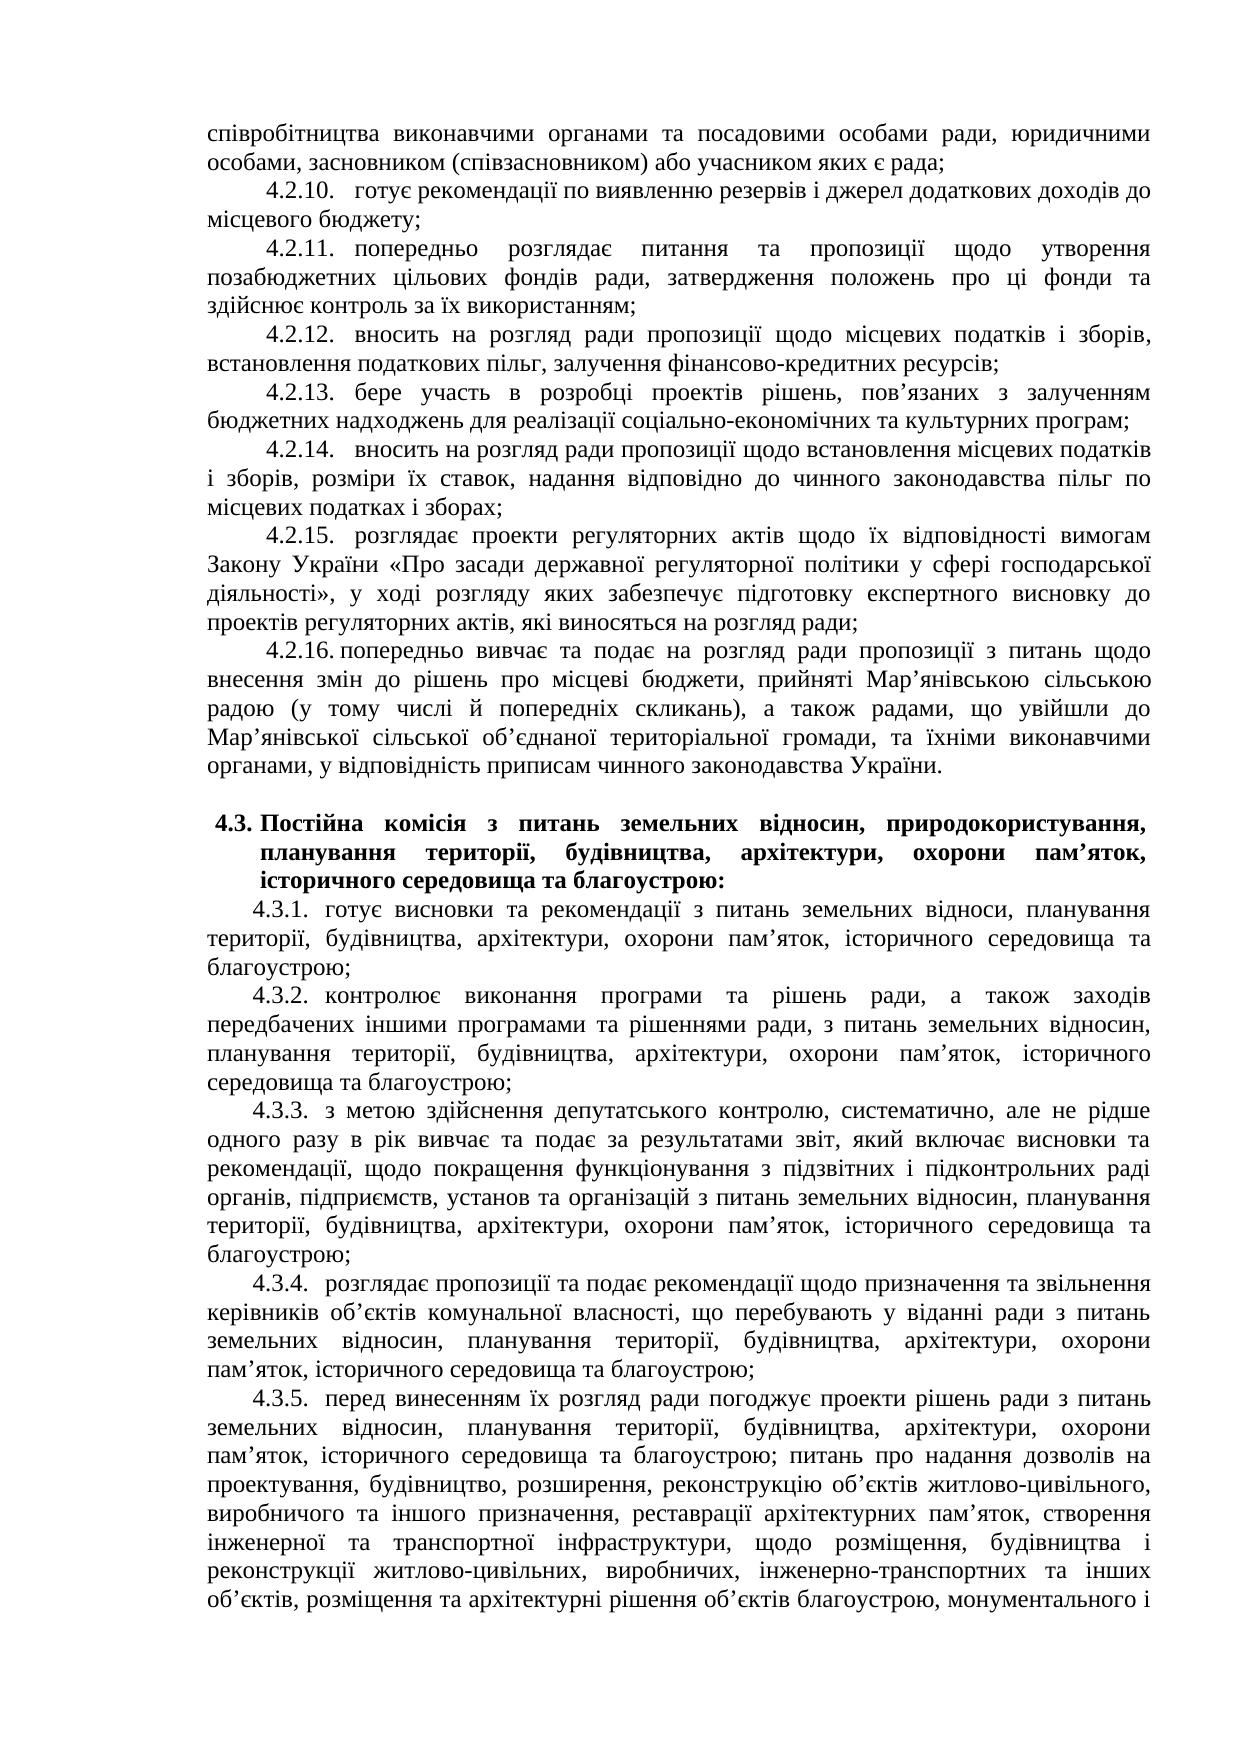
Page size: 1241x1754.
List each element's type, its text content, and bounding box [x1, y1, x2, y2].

list контролює виконання програми та рішень ради, а також заходів передбачених іншими програмами та рішеннями ради, з питань земельних відносин, планування території, будівництва, архітектури, охорони пам’яток, історичного середовища та благоустрою; [207, 981, 1152, 1096]
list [207, 118, 1152, 176]
list розглядає пропозиції та подає рекомендації щодо призначення та звільнення керівників об’єктів комунальної власності, що перебувають у віданні ради з питань земельних відносин, планування території, будівництва, архітектури, охорони пам’яток, історичного середовища та благоустрою; [207, 1268, 1152, 1383]
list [207, 1383, 1152, 1613]
list бере участь в розробці проектів рішень, пов’язаних з залученням бюджетних надходжень для реалізації соціально-економічних та культурних програм; [207, 377, 1152, 434]
list з метою здійснення депутатського контролю, систематично, але не рідше одного разу в рік вивчає та подає за результатами звіт, який включає висновки та рекомендації, щодо покращення функціонування з підзвітних і підконтрольних раді органів, підприємств, установ та організацій з питань земельних відносин, планування території, будівництва, архітектури, охорони пам’яток, історичного середовища та благоустрою; [207, 1096, 1152, 1268]
list попередньо розглядає питання та пропозиції щодо утворення позабюджетних цільових фондів ради, затвердження положень про ці фонди та здійснює контроль за їх використанням; [207, 233, 1152, 319]
list розглядає проекти регуляторних актів щодо їх відповідності вимогам Закону України «Про засади державної регуляторної політики у сфері господарської діяльності», у ході розгляду яких забезпечує підготовку експертного висновку до проектів регуляторних актів, які виносяться на розгляд ради; [207, 521, 1152, 636]
list вносить на розгляд ради пропозиції щодо місцевих податків і зборів, встановлення податкових пільг, залучення фінансово-кредитних ресурсів; [207, 319, 1152, 377]
list попередньо вивчає та подає на розгляд ради пропозиції з питань щодо внесення змін до рішень про місцеві бюджети, прийняті Мар’янівською сільською радою (у тому числі й попередніх скликань), а також радами, що увійшли до Мар’янівської сільської об’єднаної територіальної громади, та їхніми виконавчими органами, у відповідність приписам чинного законодавства України. [207, 636, 1152, 779]
list Постійна комісія з питань земельних відносин, природокористування, планування території, будівництва, архітектури, охорони пам’яток, історичного середовища та благоустрою: [215, 808, 1146, 894]
list готує висновки та рекомендації з питань земельних відноси, планування території, будівництва, архітектури, охорони пам’яток, історичного середовища та благоустрою; [207, 894, 1152, 981]
list готує рекомендації по виявленню резервів і джерел додаткових доходів до місцевого бюджету; [207, 176, 1152, 233]
list вносить на розгляд ради пропозиції щодо встановлення місцевих податків і зборів, розміри їх ставок, надання відповідно до чинного законодавства пільг по місцевих податках і зборах; [207, 434, 1152, 521]
